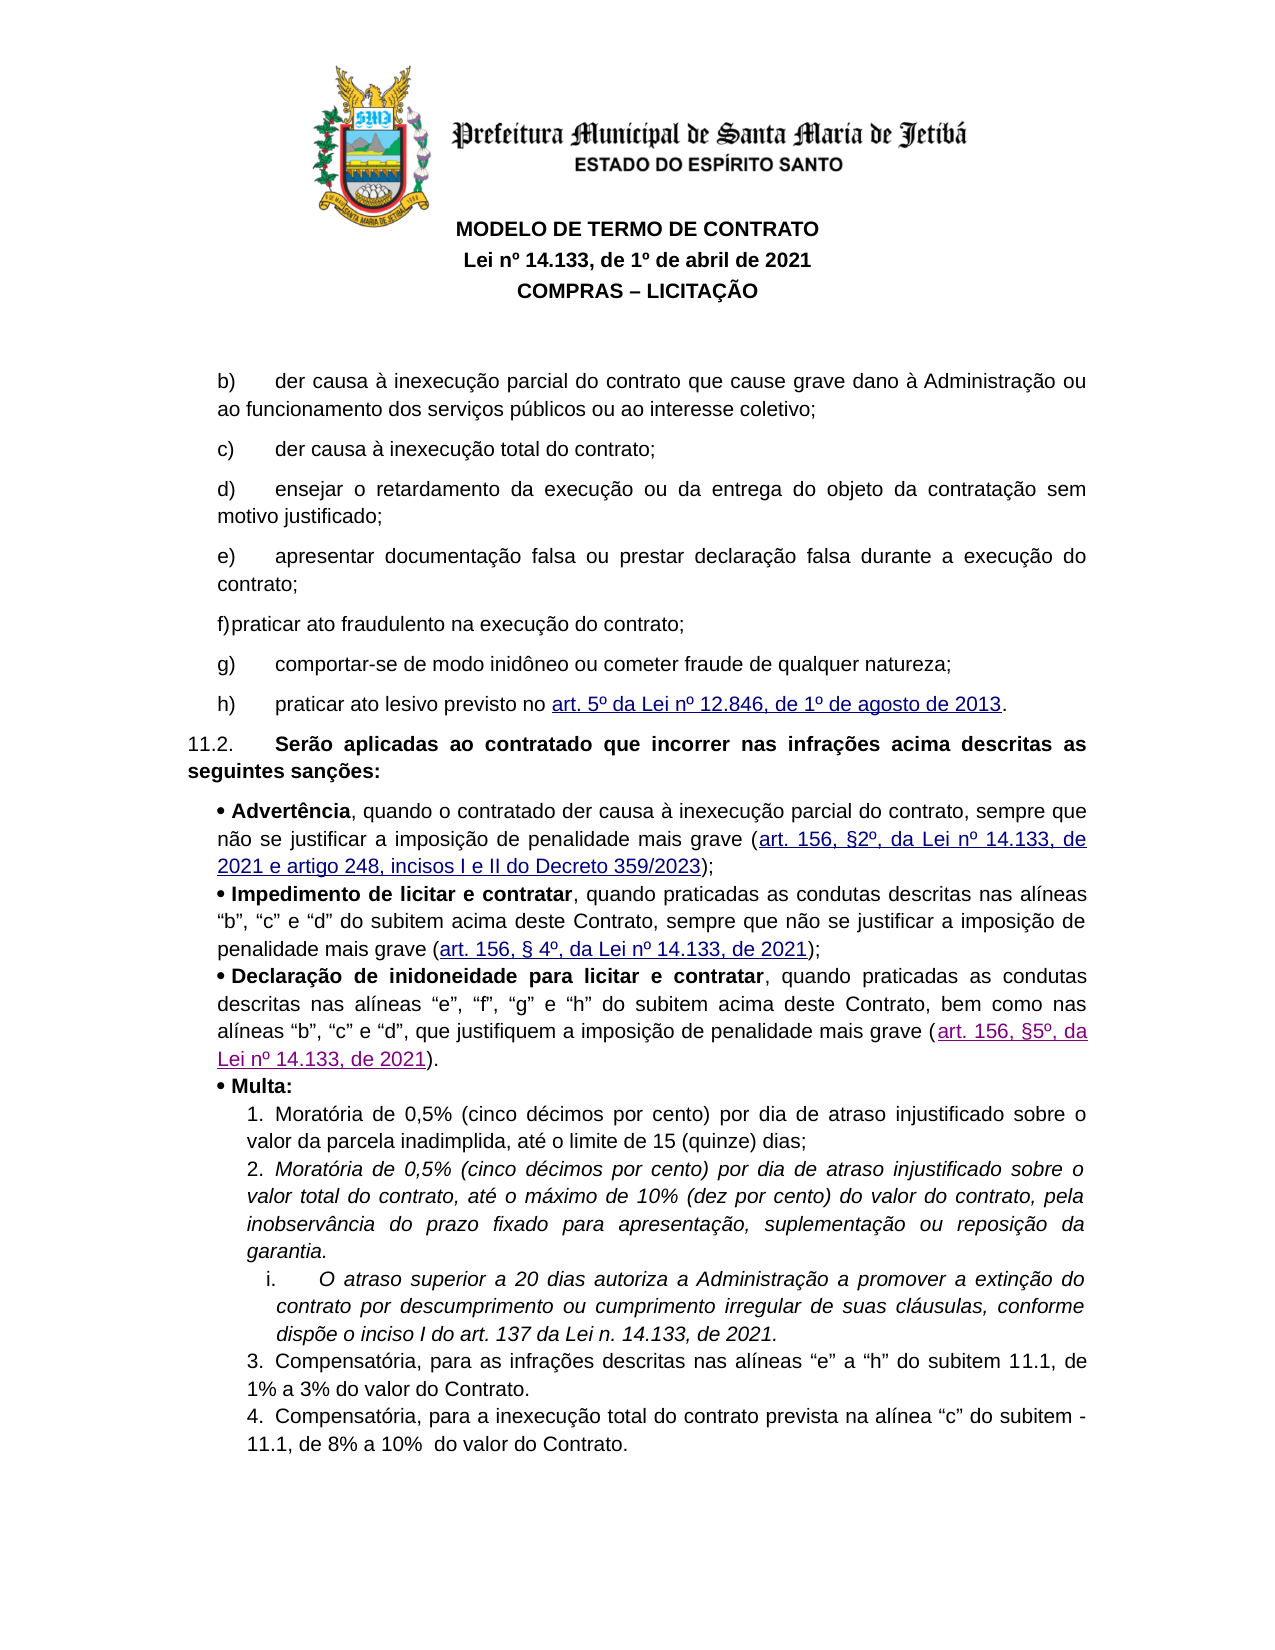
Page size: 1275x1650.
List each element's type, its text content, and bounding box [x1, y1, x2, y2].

list ensejar o retardamento da execução ou da entrega do objeto da contratação sem motivo justificado; [217, 476, 1087, 528]
list der causa à inexecução parcial do contrato que cause grave dano à Administração ou ao funcionamento dos serviços públicos ou ao interesse coletivo; [217, 369, 1087, 420]
list apresentar documentação falsa ou prestar declaração falsa durante a execução do contrato; [217, 544, 1087, 595]
list praticar ato lesivo previsto no art. 5º da Lei nº 12.846, de 1º de agosto de 2013. [217, 691, 1087, 715]
list Moratória de 0,5% (cinco décimos por cento) por dia de atraso injustificado sobre o valor total do contrato, até o máximo de 10% (dez por cento) do valor do contrato, pela inobservância do prazo fixado para apresentação, suplementação ou reposição da garantia. [247, 1157, 1087, 1263]
list Declaração de inidoneidade para licitar e contratar, quando praticadas as condutas descritas nas alíneas “e”, “f”, “g” e “h” do subitem acima deste Contrato, bem como nas alíneas “b”, “c” e “d”, que justifiquem a imposição de penalidade mais grave (art. 156, §5º, da Lei nº 14.133, de 2021). [217, 964, 1087, 1071]
list comportar-se de modo inidôneo ou cometer fraude de qualquer natureza; [217, 651, 1087, 675]
list O atraso superior a 20 dias autoriza a Administração a promover a extinção do contrato por descumprimento ou cumprimento irregular de suas cláusulas, conforme dispõe o inciso I do art. 137 da Lei n. 14.133, de 2021. [276, 1267, 1087, 1346]
list Compensatória, para as infrações descritas nas alíneas “e” a “h” do subitem 11.1, de 1% a 3% do valor do Contrato. [247, 1349, 1087, 1401]
list Impedimento de licitar e contratar, quando praticadas as condutas descritas nas alíneas “b”, “c” e “d” do subitem acima deste Contrato, sempre que não se justificar a imposição de penalidade mais grave (art. 156, § 4º, da Lei nº 14.133, de 2021); [217, 881, 1087, 961]
list Advertência, quando o contratado der causa à inexecução parcial do contrato, sempre que não se justificar a imposição de penalidade mais grave (art. 156, §2º, da Lei nº 14.133, de 2021 e artigo 248, incisos I e II do Decreto 359/2023); [217, 799, 1087, 878]
list Moratória de 0,5% (cinco décimos por cento) por dia de atraso injustificado sobre o valor da parcela inadimplida, até o limite de 15 (quinze) dias; [247, 1102, 1087, 1153]
list Multa: [217, 1074, 1087, 1098]
list der causa à inexecução total do contrato; [217, 436, 1087, 460]
picture [289, 53, 981, 239]
list Serão aplicadas ao contratado que incorrer nas infrações acima descritas as seguintes sanções: [187, 731, 1087, 783]
list Compensatória, para a inexecução total do contrato prevista na alínea “c” do subitem - 11.1, de 8% a 10% do valor do Contrato. [247, 1404, 1087, 1456]
list praticar ato fraudulento na execução do contrato; [217, 611, 1087, 635]
